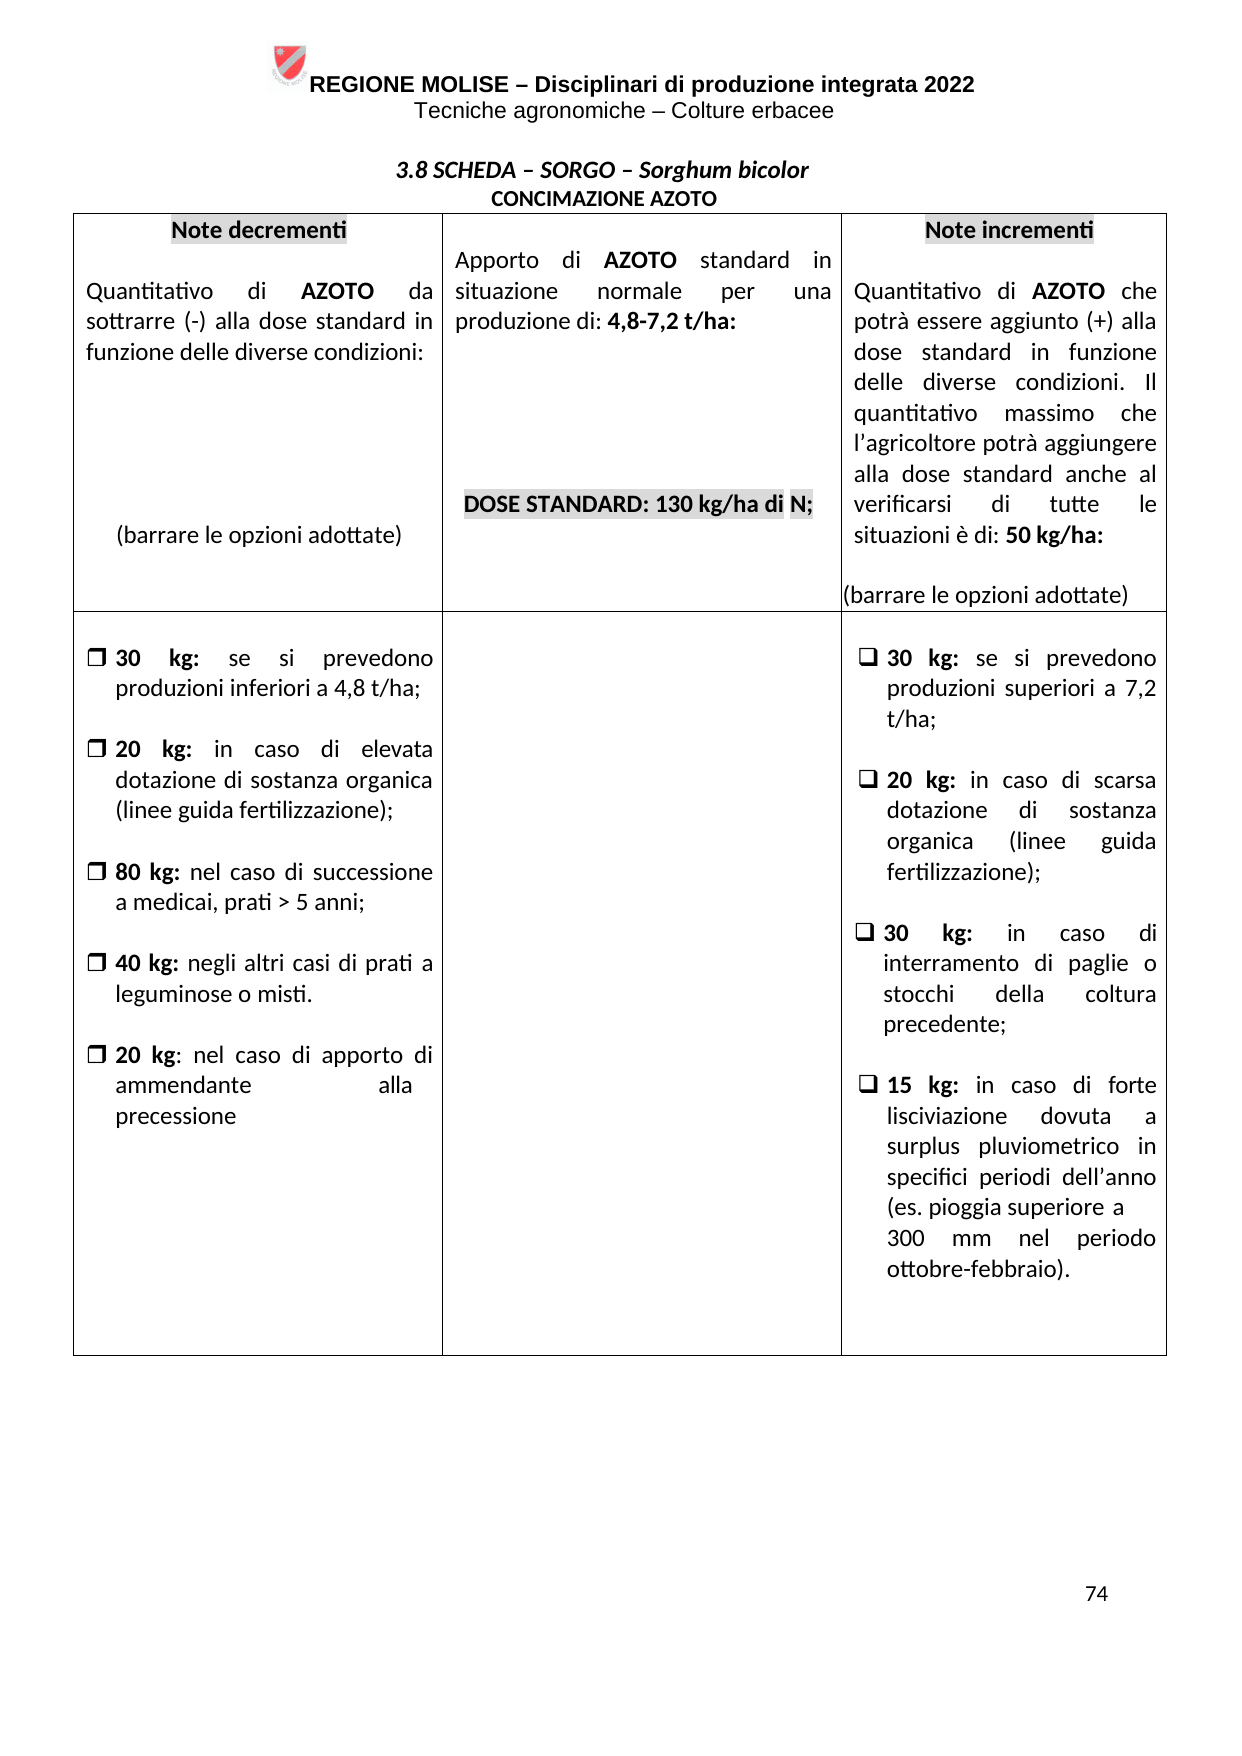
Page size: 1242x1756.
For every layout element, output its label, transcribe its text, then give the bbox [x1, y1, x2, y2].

table_cell 30 kg: se si prevedono produzioni inferiori a 4,8 t/ha; 20 kg: in caso di elevata dotazione di sostanza organica (linee guida fertilizzazione); 80 kg: nel caso di successione a medicai, prati > 5 anni; 40 kg: negli altri casi di prati a leguminose o misti. 20 kg: nel caso di apporto di ammendante alla precessione [74, 612, 442, 1355]
table_header Note incrementi Quantitativo di AZOTO che potrà essere aggiunto (+) alla dose standard in funzione delle diverse condizioni. Il quantitativo massimo che l’agricoltore potrà aggiungere alla dose standard anche al verificarsi di tutte le situazioni è di: 50 kg/ha: (barrare le opzioni adottate) [842, 214, 1166, 611]
text CONCIMAZIONE AZOTO [314, 185, 894, 212]
table_cell [443, 612, 841, 1355]
table_cell 30 kg: se si prevedono produzioni superiori a 7,2 t/ha; 20 kg: in caso di scarsa dotazione di sostanza organica (linee guida fertilizzazione); 30 kg: in caso di interramento di paglie o stocchi della coltura precedente; 15 kg: in caso di forte lisciviazione dovuta a surplus pluviometrico in specifici periodi dell’anno (es. pioggia superiore a 300 mm nel periodo ottobre-febbraio). [842, 612, 1166, 1355]
table_header Note decrementi Quantitativo di AZOTO da sottrarre (-) alla dose standard in funzione delle diverse condizioni: (barrare le opzioni adottate) [74, 214, 442, 611]
table_header Apporto di AZOTO standard in situazione normale per una produzione di: 4,8-7,2 t/ha: DOSE STANDARD: 130 kg/ha di N; [443, 214, 841, 611]
subtitle 3.8 SCHEDA – SORGO – Sorghum bicolor [118, 154, 1088, 185]
